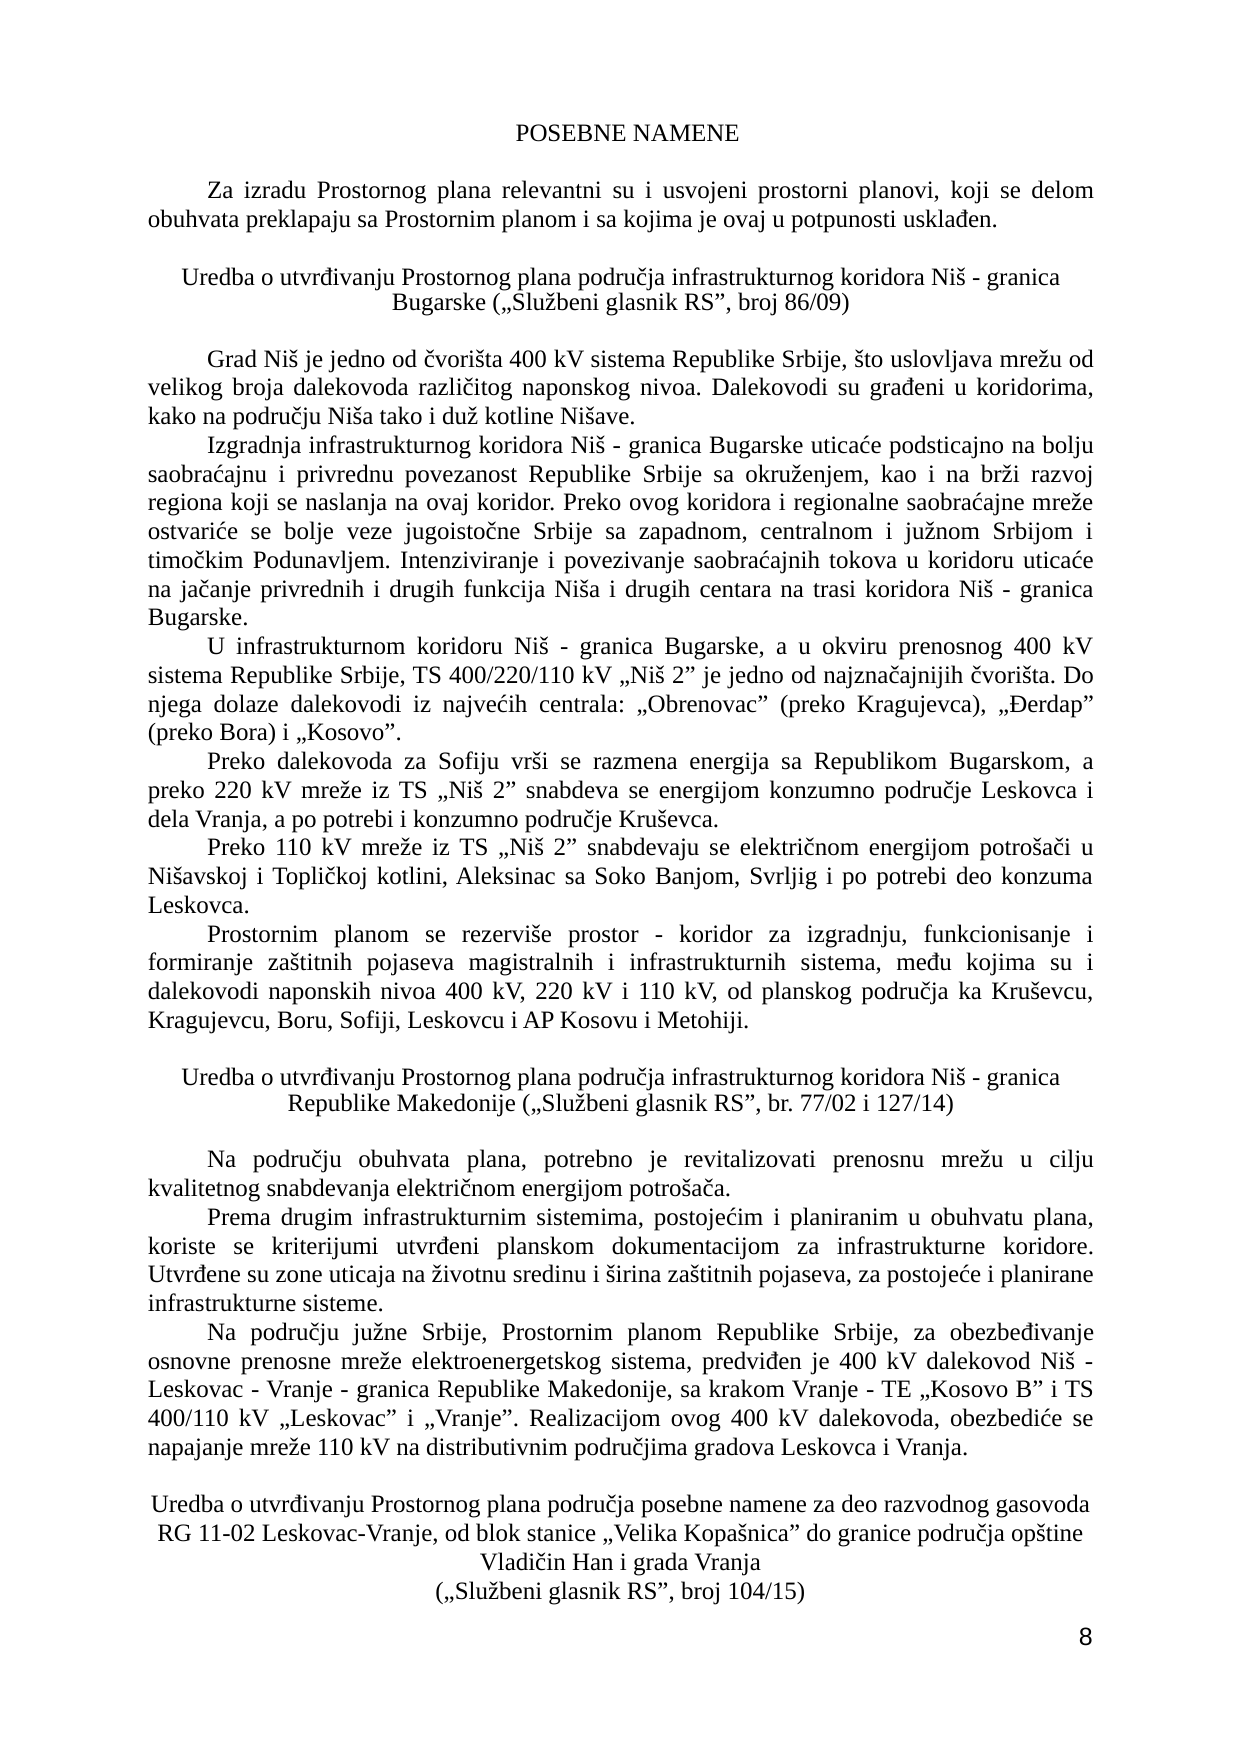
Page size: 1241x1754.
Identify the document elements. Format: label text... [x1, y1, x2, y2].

text Za izradu Prostornog plana relevantni su i usvojeni prostorni planovi, koji se delom obuhvata preklapaju sa Prostornim planom i sa kojima je ovaj u potpunosti usklađen. [148, 176, 1094, 233]
text Grad Niš je jedno od čvorišta 400 kV sistema Republike Srbije, što uslovljava mrežu od velikog broja dalekovoda različitog naponskog nivoa. Dalekovodi su građeni u koridorima, kako na području Niša tako i duž kotline Nišave. [148, 344, 1094, 430]
text Preko 110 kV mreže iz TS „Niš 2” snabdevaju se električnom energijom potrošači u Nišavskoj i Topličkoj kotlini, Aleksinac sa Soko Banjom, Svrljig i po potrebi deo konzuma Leskovca. [148, 832, 1094, 919]
text Na području obuhvata plana, potrebno je revitalizovati prenosnu mrežu u cilju kvalitetnog snabdevanja električnom energijom potrošača. [148, 1144, 1094, 1202]
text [310, 118, 945, 147]
text U infrastrukturnom koridoru Niš - granica Bugarske, a u okviru prenosnog 400 kV sistema Republike Srbije, TS 400/220/110 kV „Niš 2” je jedno od najznačajnijih čvorišta. Do njega dolaze dalekovodi iz najvećih centrala: „Obrenovac” (preko Kragujevca), „Đerdap” (preko Bora) i „Kosovo”. [148, 631, 1094, 746]
text („Službeni glasnik RS”, broj 104/15) [148, 1576, 1093, 1604]
text Prostornim planom se rezerviše prostor - koridor za izgradnju, funkcionisanje i formiranje zaštitnih pojaseva magistralnih i infrastrukturnih sistema, među kojima su i dalekovodi naponskih nivoa 400 kV, 220 kV i 110 kV, od planskog područja ka Kruševcu, Kragujevcu, Boru, Sofiji, Leskovcu i AP Kosovu i Metohiji. [148, 919, 1094, 1034]
text Uredba o utvrđivanju Prostornog plana područja posebne namene za deo razvodnog gasovoda RG 11-02 Leskovac-Vranje, od blok stanice „Velika Kopašnica” do granice područja opštine Vladičin Han i grada Vranja [148, 1489, 1093, 1576]
text Izgradnja infrastrukturnog koridora Niš - granica Bugarske uticaće podsticajno na bolju saobraćajnu i privrednu povezanost Republike Srbije sa okruženjem, kao i na brži razvoj regiona koji se naslanja na ovaj koridor. Preko ovog koridora i regionalne saobraćajne mreže ostvariće se bolje veze jugoistočne Srbije sa zapadnom, centralnom i južnom Srbijom i timočkim Podunavljem. Intenziviranje i povezivanje saobraćajnih tokova u koridoru uticaće na jačanje privrednih i drugih funkcija Niša i drugih centara na trasi koridora Niš - granica Bugarske. [148, 430, 1094, 631]
text Prema drugim infrastrukturnim sistemima, postojećim i planiranim u obuhvatu plana, koriste se kriterijumi utvrđeni planskom dokumentacijom za infrastrukturne koridore. Utvrđene su zone uticaja na životnu sredinu i širina zaštitnih pojaseva, za postojeće i planirane infrastrukturne sisteme. [148, 1202, 1094, 1317]
text Na području južne Srbije, Prostornim planom Republike Srbije, za obezbeđivanje osnovne prenosne mreže elektroenergetskog sistema, predviđen je 400 kV dalekovod Niš - Leskovac - Vranje - granica Republike Makedonije, sa krakom Vranje - TE „Kosovo B” i TS 400/110 kV „Leskovac” i „Vranje”. Realizacijom ovog 400 kV dalekovoda, obezbediće se napajanje mreže 110 kV na distributivnim područjima gradova Leskovca i Vranja. [148, 1317, 1094, 1461]
text Preko dalekovoda za Sofiju vrši se razmena energija sa Republikom Bugarskom, a preko 220 kV mreže iz TS „Niš 2” snabdeva se energijom konzumno područje Leskovca i dela Vranja, a po potrebi i konzumno područje Kruševca. [148, 746, 1094, 832]
text Uredba o utvrđivanju Prostornog plana područja infrastrukturnog koridora Niš - granica Republike Makedonije („Službeni glasnik RS”, br. 77/02 i 127/14) [148, 1066, 1093, 1116]
text Uredba o utvrđivanju Prostornog plana područja infrastrukturnog koridora Niš - granica Bugarske („Službeni glasnik RS”, broj 86/09) [148, 265, 1093, 315]
